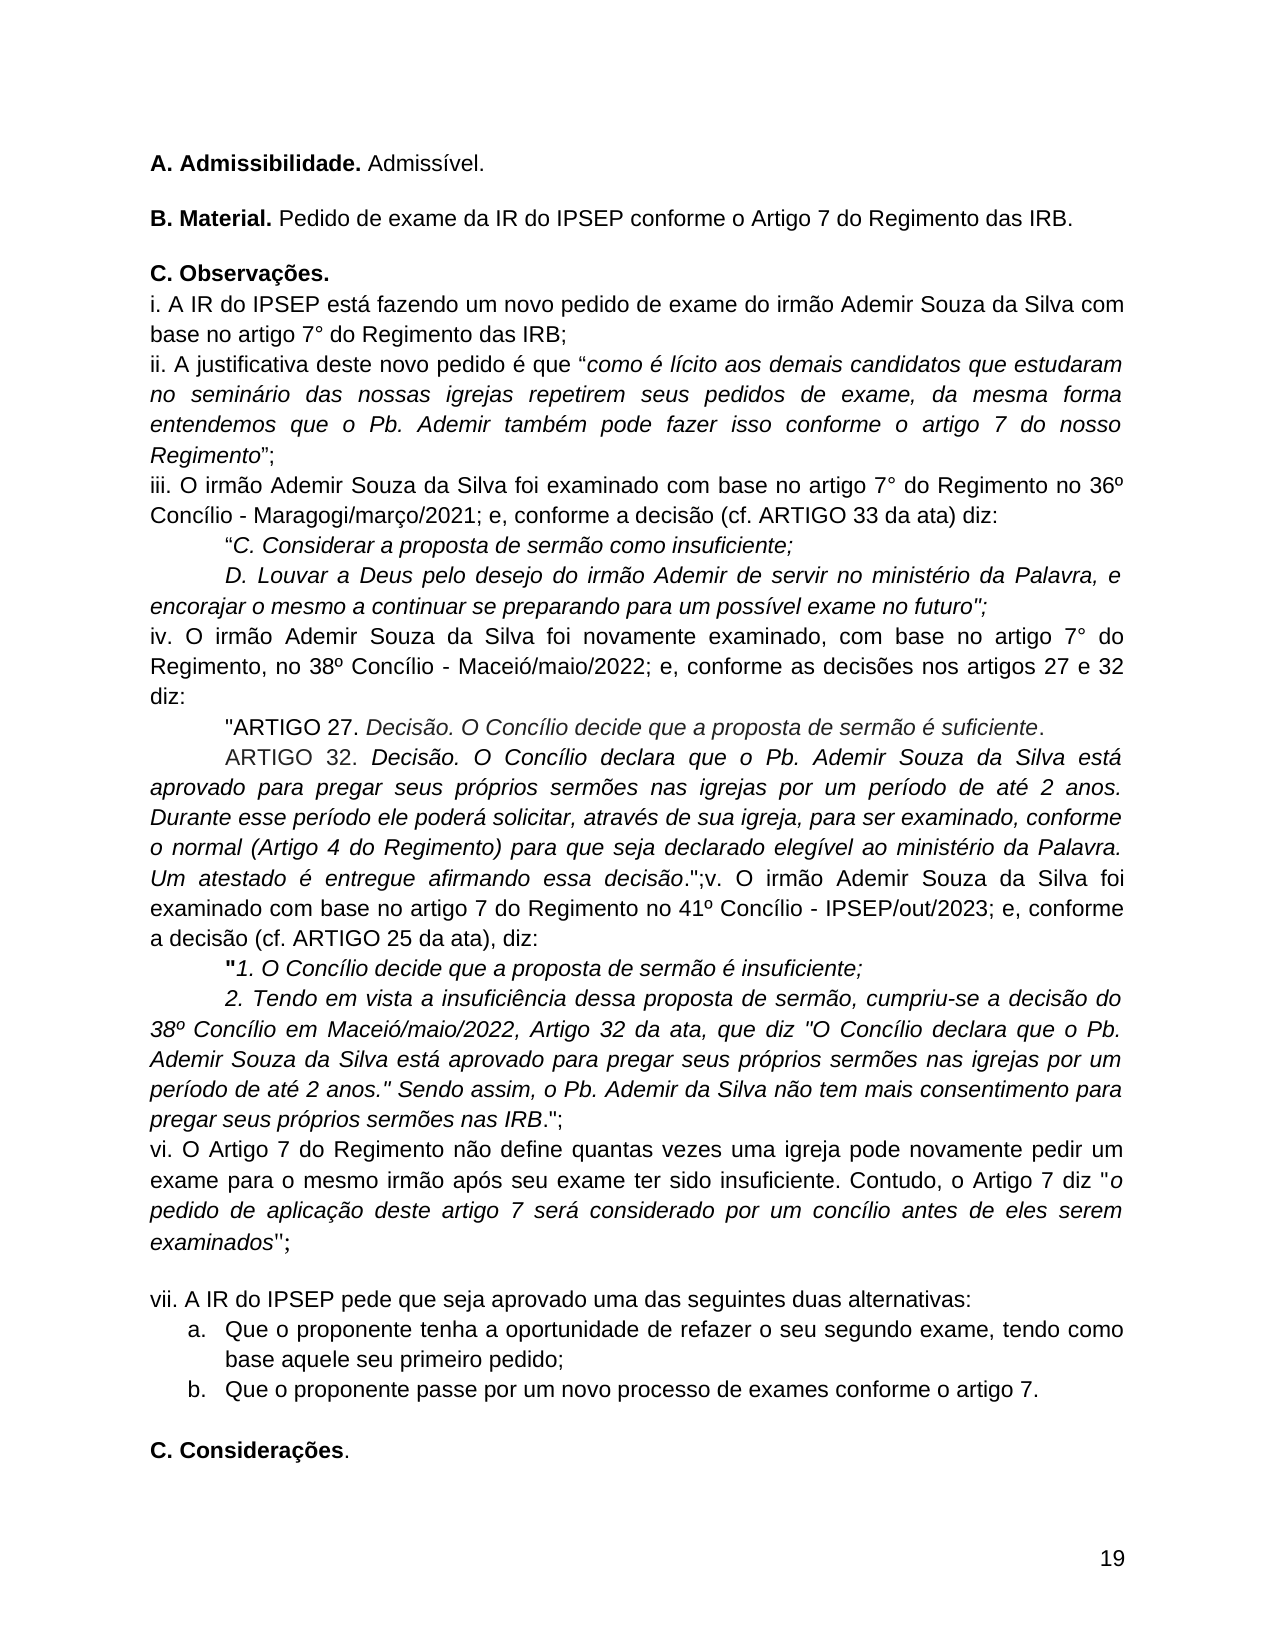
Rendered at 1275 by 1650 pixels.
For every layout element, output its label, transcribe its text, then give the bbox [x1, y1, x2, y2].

list Que o proponente tenha a oportunidade de refazer o seu segundo exame, tendo como base aquele seu primeiro pedido; [187, 1316, 1125, 1372]
list Que o proponente passe por um novo processo de exames conforme o artigo 7. [187, 1376, 1125, 1402]
text C.⁠ ⁠Considerações. [150, 1437, 1125, 1463]
text A. ﻿﻿﻿Admissibilidade. Admissível. [150, 150, 1125, 176]
text C. Observações. i. A IR do IPSEP está fazendo um novo pedido de exame do irmão Ademir Souza da Silva com base no artigo 7° do Regimento das IRB; ii. A justificativa deste novo pedido é que “como é lícito aos demais candidatos que estudaram no seminário das nossas igrejas repetirem seus pedidos de exame, da mesma forma entendemos que o Pb. Ademir também pode fazer isso conforme o artigo 7 do nosso Regimento”; iii. ﻿﻿﻿O irmão Ademir Souza da Silva foi examinado com base no artigo 7° do Regimento no 36º Concílio - Maragogi/março/2021; e, conforme a decisão (cf. ARTIGO 33 da ata) diz: “C. Considerar a proposta de sermão como insuficiente; D. Louvar a Deus pelo desejo do irmão Ademir de servir no ministério da Palavra, e encorajar o mesmo a continuar se preparando para um possível exame no futuro"; iv. ﻿﻿﻿O irmão Ademir Souza da Silva foi novamente examinado, com base no artigo 7° do Regimento, no 38º Concílio - Maceió/maio/2022; e, conforme as decisões nos artigos 27 e 32 diz: "ARTIGO 27. Decisão. O Concílio decide que a proposta de sermão é suficiente. ARTIGO 32. Decisão. O Concílio declara que o Pb. Ademir Souza da Silva está aprovado para pregar seus próprios sermões nas igrejas por um período de até 2 anos. Durante esse período ele poderá solicitar, através de sua igreja, para ser examinado, conforme o normal (Artigo 4 do Regimento) para que seja declarado elegível ao ministério da Palavra. Um atestado é entregue afirmando essa decisão.";v. O irmão Ademir Souza da Silva foi examinado com base no artigo 7 do Regimento no 41º Concílio - IPSEP/out/2023; e, conforme a decisão (cf. ARTIGO 25 da ata), diz: "1. O Concílio decide que a proposta de sermão é insuficiente; 2. Tendo em vista a insuficiência dessa proposta de sermão, cumpriu-se a decisão do 38º Concílio em Maceió/maio/2022, Artigo 32 da ata, que diz "O Concílio declara que o Pb. Ademir Souza da Silva está aprovado para pregar seus próprios sermões nas igrejas por um período de até 2 anos." Sendo assim, o Pb. Ademir da Silva não tem mais consentimento para pregar seus próprios sermões nas IRB."; vi. O Artigo 7 do Regimento não define quantas vezes uma igreja pode novamente pedir um exame para o mesmo irmão após seu exame ter sido insuficiente. Contudo, o Artigo 7 diz "o pedido de aplicação deste artigo 7 será considerado por um concílio antes de eles serem examinados"; [150, 260, 1125, 1256]
text vii. A IR do IPSEP pede que seja aprovado uma das seguintes duas alternativas: [150, 1286, 1125, 1312]
text B. Material. Pedido de exame da IR do IPSEP conforme o Artigo 7 do Regimento das IRB. [150, 205, 1125, 232]
